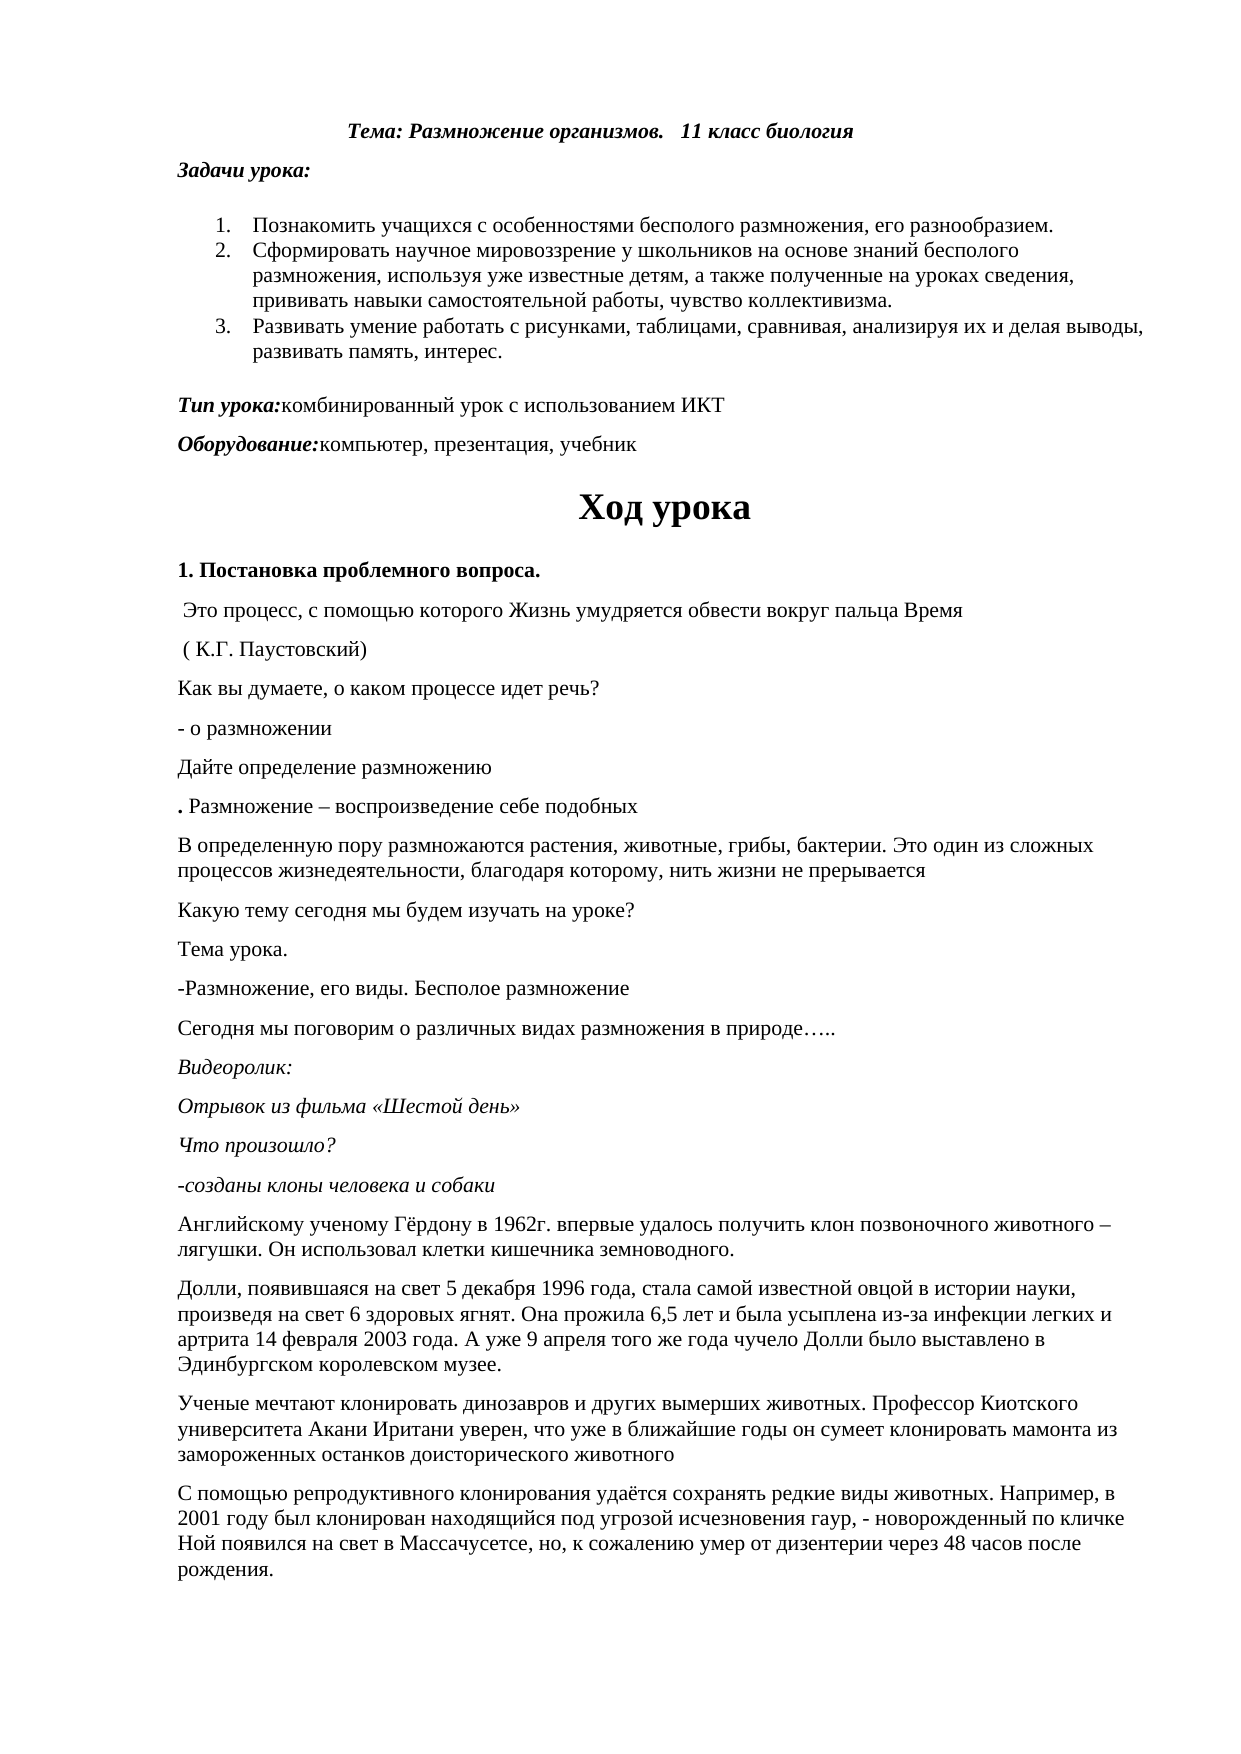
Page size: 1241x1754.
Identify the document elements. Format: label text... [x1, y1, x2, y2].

text Английскому ученому Гёрдону в 1962г. впервые удалось получить клон позвоночного животного – лягушки. Он использовал клетки кишечника земноводного. [177, 1211, 1152, 1261]
text Ход урока [177, 485, 1152, 528]
text Отрывок из фильма «Шестой день» [177, 1093, 1152, 1118]
text С помощью репродуктивного клонирования удаётся сохранять редкие виды животных. Например, в 2001 году был клонирован находящийся под угрозой исчезновения гаур, - новорожденный по кличке Ной появился на свет в Массачусетсе, но, к сожалению умер от дизентерии через 48 часов после рождения. [177, 1480, 1152, 1581]
text 1. Постановка проблемного вопроса. [177, 556, 1152, 583]
text Видеоролик: [177, 1054, 1152, 1079]
text . Размножение – воспроизведение себе подобных [177, 793, 1152, 818]
list Сформировать научное мировоззрение у школьников на основе знаний бесполого размножения, используя уже известные детям, а также полученные на уроках сведения, прививать навыки самостоятельной работы, чувство коллективизма. [215, 237, 1152, 313]
text Тема урока. [177, 936, 1152, 961]
text Задачи урока: [177, 157, 1152, 183]
text Тема: Размножение организмов. 11 класс биология [177, 118, 1152, 143]
list Развивать умение работать с рисунками, таблицами, сравнивая, анализируя их и делая выводы, развивать память, интерес. [215, 313, 1152, 363]
text Долли, появившаяся на свет 5 декабря 1996 года, стала самой известной овцой в истории науки, произведя на свет 6 здоровых ягнят. Она прожила 6,5 лет и была усыплена из-за инфекции легких и артрита 14 февраля 2003 года. А уже 9 апреля того же года чучело Долли было выставлено в Эдинбургском королевском музее. [177, 1275, 1152, 1376]
text В определенную пору размножаются растения, животные, грибы, бактерии. Это один из сложных процессов жизнедеятельности, благодаря которому, нить жизни не прерывается [177, 832, 1152, 883]
text Что произошло? [177, 1132, 1152, 1158]
text Это процесс, с помощью которого Жизнь умудряется обвести вокруг пальца Время [177, 597, 1152, 622]
text Тип урока:комбинированный урок с использованием ИКТ [177, 392, 1152, 417]
text -созданы клоны человека и собаки [177, 1172, 1152, 1197]
text - о размножении [177, 714, 1152, 740]
text Дайте определение размножению [177, 754, 1152, 779]
text -Размножение, его виды. Бесполое размножение [177, 975, 1152, 1001]
text Как вы думаете, о каком процессе идет речь? [177, 675, 1152, 700]
text Ученые мечтают клонировать динозавров и других вымерших животных. Профессор Киотского университета Акани Иритани уверен, что уже в ближайшие годы он сумеет клонировать мамонта из замороженных останков доисторического животного [177, 1390, 1152, 1466]
text ( К.Г. Паустовский) [177, 636, 1152, 661]
text Оборудование:компьютер, презентация, учебник [177, 431, 1152, 457]
text Какую тему сегодня мы будем изучать на уроке? [177, 897, 1152, 922]
list Познакомить учащихся с особенностями бесполого размножения, его разнообразием. [215, 212, 1152, 237]
text Сегодня мы поговорим о различных видах размножения в природе….. [177, 1014, 1152, 1040]
